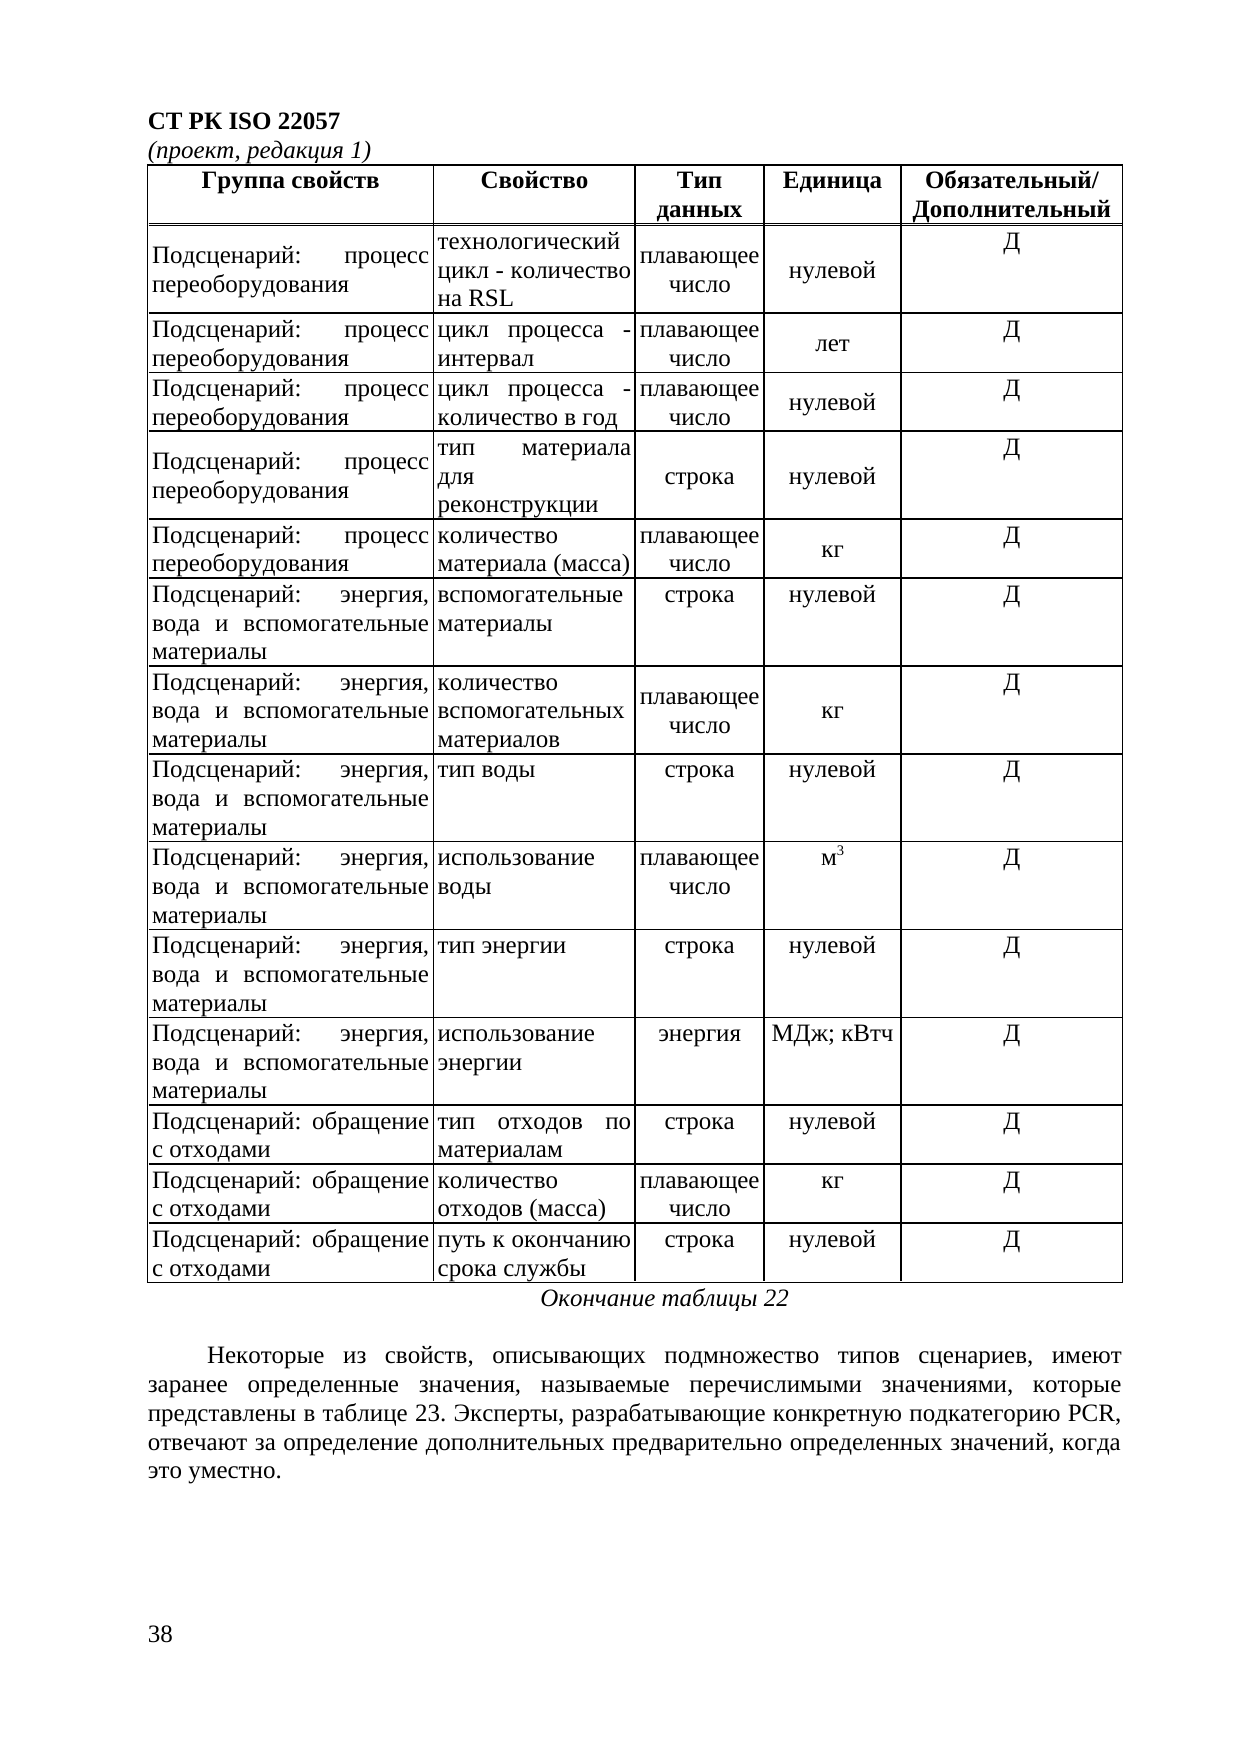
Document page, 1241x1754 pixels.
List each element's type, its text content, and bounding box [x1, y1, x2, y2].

table_cell строка [636, 579, 763, 665]
table_cell Д [902, 579, 1122, 665]
text Некоторые из свойств, описывающих подмножество типов сценариев, имеют заранее определенные значения, называемые перечислимыми значениями, которые представлены в таблице 23. Эксперты, разрабатывающие конкретную подкатегорию PCR, отвечают за определение дополнительных предварительно определенных значений, когда это уместно. [148, 1340, 1122, 1484]
text Окончание таблицы 22 [148, 1283, 1122, 1312]
table_cell Подсценарий: энергия, вода и вспомогательные материалы [148, 578, 433, 665]
table_cell нулевой [765, 432, 900, 518]
table_cell Д [902, 755, 1122, 841]
table_cell Подсценарий: энергия, вода и вспомогательные материалы [148, 930, 433, 1016]
table_cell Подсценарий: процесс переоборудования [148, 519, 433, 577]
table_cell Д [902, 1224, 1122, 1281]
table_cell Подсценарий: процесс переоборудования [148, 431, 433, 518]
table_cell нулевой [765, 373, 900, 430]
table_cell кг [765, 1165, 900, 1222]
table_cell плавающее число [636, 842, 763, 928]
table_cell технологический цикл - количество на RSL [434, 226, 634, 312]
table_cell кг [765, 667, 900, 753]
table_cell плавающее число [636, 373, 763, 430]
table_cell плавающее число [636, 520, 763, 577]
table_cell лет [765, 314, 900, 371]
table_cell плавающее число [636, 667, 763, 753]
table_cell строка [636, 432, 763, 518]
table_cell количество материала (масса) [434, 520, 634, 577]
table_cell Д [902, 1165, 1122, 1222]
table_cell кг [765, 520, 900, 577]
table_cell нулевой [765, 1106, 900, 1163]
table_cell использование воды [434, 842, 634, 928]
table_cell путь к окончанию срока службы [434, 1224, 634, 1281]
table_cell Подсценарий: обращение с отходами [148, 1223, 433, 1281]
table_cell количество отходов (масса) [434, 1165, 634, 1222]
table_cell Подсценарий: обращение с отходами [148, 1105, 433, 1163]
table_cell Подсценарий: процесс переоборудования [148, 373, 433, 430]
table_cell Д [902, 520, 1122, 577]
table_cell Д [902, 667, 1122, 753]
table_cell Д [902, 1106, 1122, 1163]
table_cell нулевой [765, 930, 900, 1016]
table_cell Д [902, 930, 1122, 1016]
table_cell использование энергии [434, 1018, 634, 1104]
table_cell строка [636, 755, 763, 841]
table_cell Подсценарий: обращение с отходами [148, 1164, 433, 1222]
table_cell Подсценарий: энергия, вода и вспомогательные материалы [148, 1018, 433, 1104]
table_cell тип отходов по материалам [434, 1106, 634, 1163]
table_cell Подсценарий: энергия, вода и вспомогательные материалы [148, 666, 433, 753]
table_cell Д [902, 314, 1122, 371]
table_header Группа свойств [148, 166, 433, 223]
table_cell Д [902, 432, 1122, 518]
table_cell энергия [636, 1018, 763, 1104]
table_cell Подсценарий: процесс переоборудования [148, 313, 433, 371]
table_cell плавающее число [636, 1165, 763, 1222]
table_cell нулевой [765, 755, 900, 841]
table_cell цикл процесса - интервал [434, 314, 634, 371]
table_cell строка [636, 1224, 763, 1281]
table_cell тип энергии [434, 930, 634, 1016]
table_cell строка [636, 1106, 763, 1163]
table_header Обязательный/ Дополнительный [902, 166, 1122, 223]
table_cell тип материала для реконструкции [434, 432, 634, 518]
table_cell цикл процесса - количество в год [434, 373, 634, 430]
table_cell Подсценарий: процесс переоборудования [148, 226, 433, 312]
table_cell плавающее число [636, 314, 763, 371]
table_cell строка [636, 930, 763, 1016]
table_cell Д [902, 1018, 1122, 1104]
table_cell Д [902, 373, 1122, 430]
table_cell м3 [765, 842, 900, 928]
table_header Свойство [434, 166, 634, 223]
table_cell плавающее число [636, 226, 763, 312]
table_cell МДж; кВтч [765, 1018, 900, 1104]
table_cell вспомогательные материалы [434, 579, 634, 665]
table_cell Д [902, 226, 1122, 312]
table_cell Подсценарий: энергия, вода и вспомогательные материалы [148, 754, 433, 841]
table_cell нулевой [765, 226, 900, 312]
table_cell количество вспомогательных материалов [434, 667, 634, 753]
table_cell тип воды [434, 755, 634, 841]
table_header Единица [765, 166, 900, 223]
table_header Тип данных [636, 166, 763, 223]
table_cell Подсценарий: энергия, вода и вспомогательные материалы [148, 842, 433, 928]
table_cell нулевой [765, 1224, 900, 1281]
table_cell Д [902, 842, 1122, 928]
table_cell нулевой [765, 579, 900, 665]
